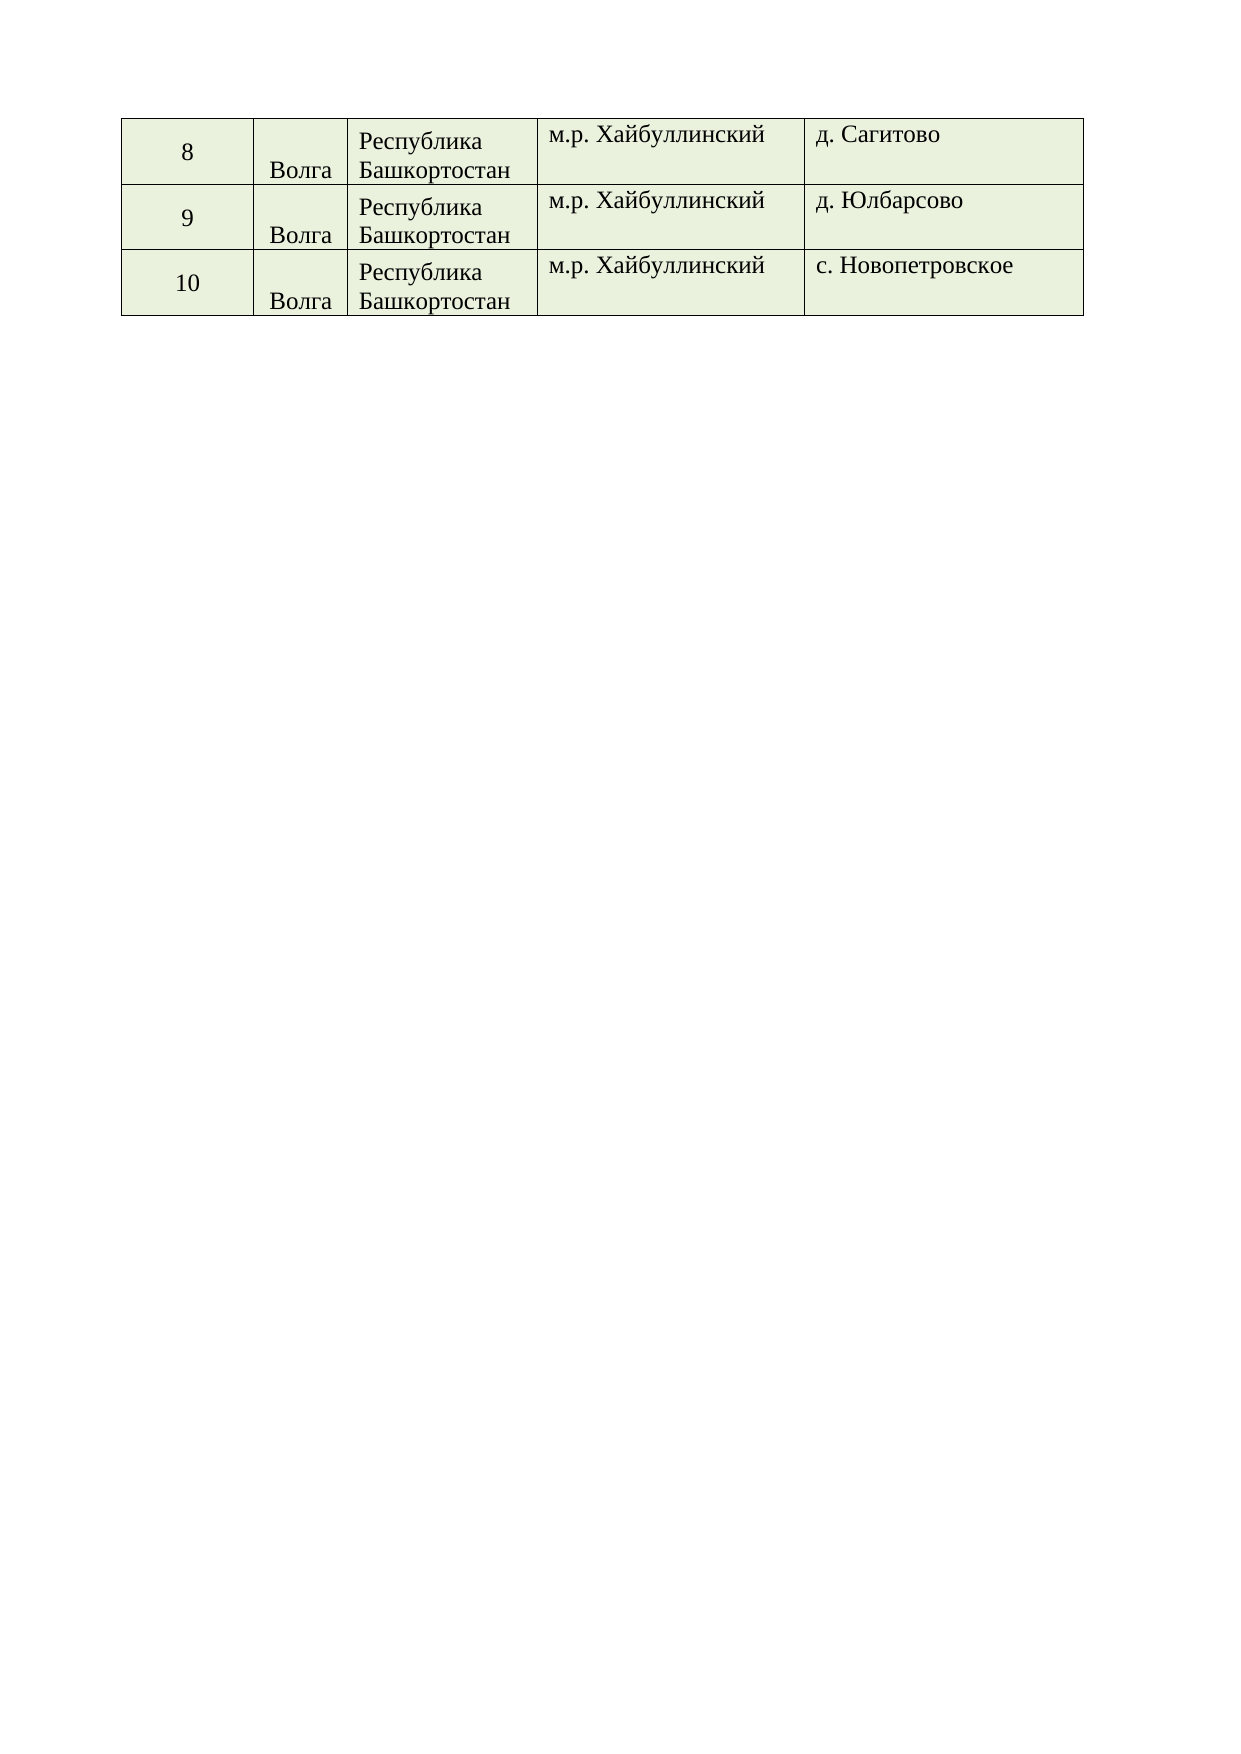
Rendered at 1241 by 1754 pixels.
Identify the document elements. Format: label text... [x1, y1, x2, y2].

table_cell м.р. Хайбуллинский [538, 250, 804, 315]
table_cell д. Юлбарсово [805, 185, 1083, 249]
table_cell 8 [122, 119, 253, 184]
table_cell Республика Башкортостан [348, 185, 537, 249]
table_cell 9 [122, 185, 253, 249]
table_cell с. Новопетровское [805, 250, 1083, 315]
table_cell д. Сагитово [805, 119, 1083, 184]
table_cell 10 [122, 250, 253, 315]
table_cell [348, 119, 537, 184]
table_cell Волга [254, 185, 347, 249]
table_cell м.р. Хайбуллинский [538, 185, 804, 249]
table_cell Волга [254, 250, 347, 315]
table_cell Волга [254, 119, 347, 184]
table_cell Республика Башкортостан [348, 250, 537, 315]
table_cell м.р. Хайбуллинский [538, 119, 804, 184]
